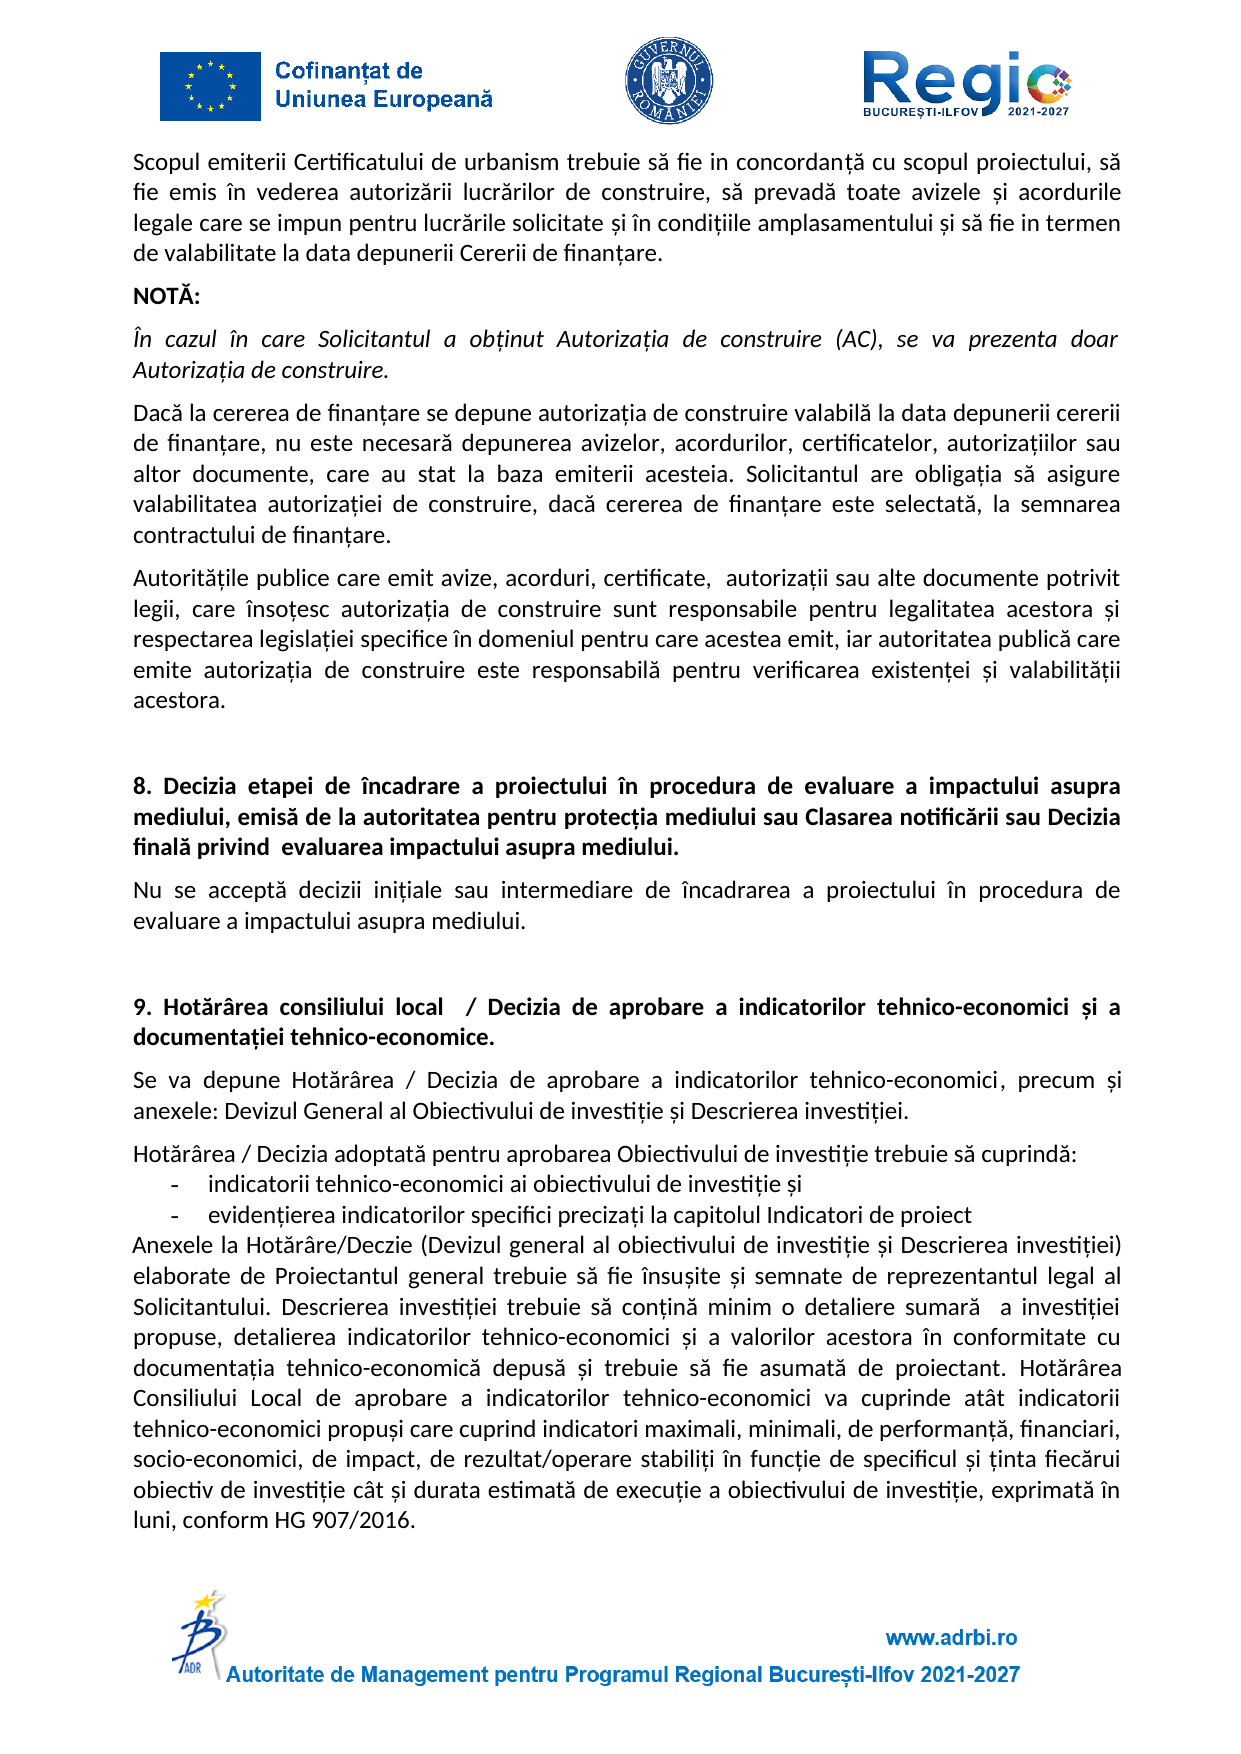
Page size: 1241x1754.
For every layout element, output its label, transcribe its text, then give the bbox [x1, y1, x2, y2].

list evidenţierea indicatorilor specifici precizaţi la capitolul Indicatori de proiect [170, 1199, 1122, 1229]
list indicatorii tehnico-economici ai obiectivului de investiţie şi [170, 1168, 1122, 1199]
text Dacă la cererea de finanțare se depune autorizația de construire valabilă la data depunerii cererii de finanțare, nu este necesară depunerea avizelor, acordurilor, certificatelor, autorizațiilor sau altor documente, care au stat la baza emiterii acesteia. Solicitantul are obligația să asigure valabilitatea autorizației de construire, dacă cererea de finanțare este selectată, la semnarea contractului de finanțare. [133, 397, 1122, 550]
text NOTĂ: [133, 281, 1122, 311]
text Scopul emiterii Certificatului de urbanism trebuie să fie in concordanţă cu scopul proiectului, să fie emis în vederea autorizării lucrărilor de construire, să prevadă toate avizele şi acordurile legale care se impun pentru lucrările solicitate şi în condiţiile amplasamentului și să fie in termen de valabilitate la data depunerii Cererii de finanţare. [133, 146, 1122, 268]
text Hotărârea / Decizia adoptată pentru aprobarea Obiectivului de investiţie trebuie să cuprindă: [133, 1138, 1122, 1168]
picture [132, 1587, 1060, 1699]
text Autoritățile publice care emit avize, acorduri, certificate, autorizații sau alte documente potrivit legii, care însoțesc autorizația de construire sunt responsabile pentru legalitatea acestora și respectarea legislației specifice în domeniul pentru care acestea emit, iar autoritatea publică care emite autorizația de construire este responsabilă pentru verificarea existenței și valabilității acestora. [133, 562, 1122, 715]
text 9. Hotărârea consiliului local / Decizia de aprobare a indicatorilor tehnico-economici și a documentației tehnico-economice. [133, 991, 1122, 1052]
text 8. Decizia etapei de încadrare a proiectului în procedura de evaluare a impactului asupra mediului, emisă de la autoritatea pentru protecția mediului sau Clasarea notificării sau Decizia finală privind evaluarea impactului asupra mediului. [133, 770, 1122, 862]
list Anexele la Hotărâre/Deczie (Devizul general al obiectivului de investiţie şi Descrierea investiţiei) elaborate de Proiectantul general trebuie să fie însuşite şi semnate de reprezentantul legal al Solicitantului. Descrierea investiției trebuie să conțină minim o detaliere sumară a investiției propuse, detalierea indicatorilor tehnico-economici şi a valorilor acestora în conformitate cu documentaţia tehnico-economică depusă și trebuie să fie asumată de proiectant. Hotărârea Consiliului Local de aprobare a indicatorilor tehnico-economici va cuprinde atât indicatorii tehnico-economici propuși care cuprind indicatori maximali, minimali, de performanță, financiari, socio-economici, de impact, de rezultat/operare stabiliți în funcție de specificul și ținta fiecărui obiectiv de investiție cât și durata estimată de execuție a obiectivului de investiție, exprimată în luni, conform HG 907/2016. [132, 1229, 1122, 1535]
picture [155, 35, 1101, 125]
text În cazul în care Solicitantul a obţinut Autorizaţia de construire (AC), se va prezenta doar Autorizaţia de construire. [133, 323, 1122, 384]
text Se va depune Hotărârea / Decizia de aprobare a indicatorilor tehnico-economici, precum şi anexele: Devizul General al Obiectivului de investiţie şi Descrierea investiţiei. [133, 1064, 1122, 1126]
text Nu se acceptă decizii inițiale sau intermediare de încadrarea a proiectului în procedura de evaluare a impactului asupra mediului. [133, 874, 1122, 935]
